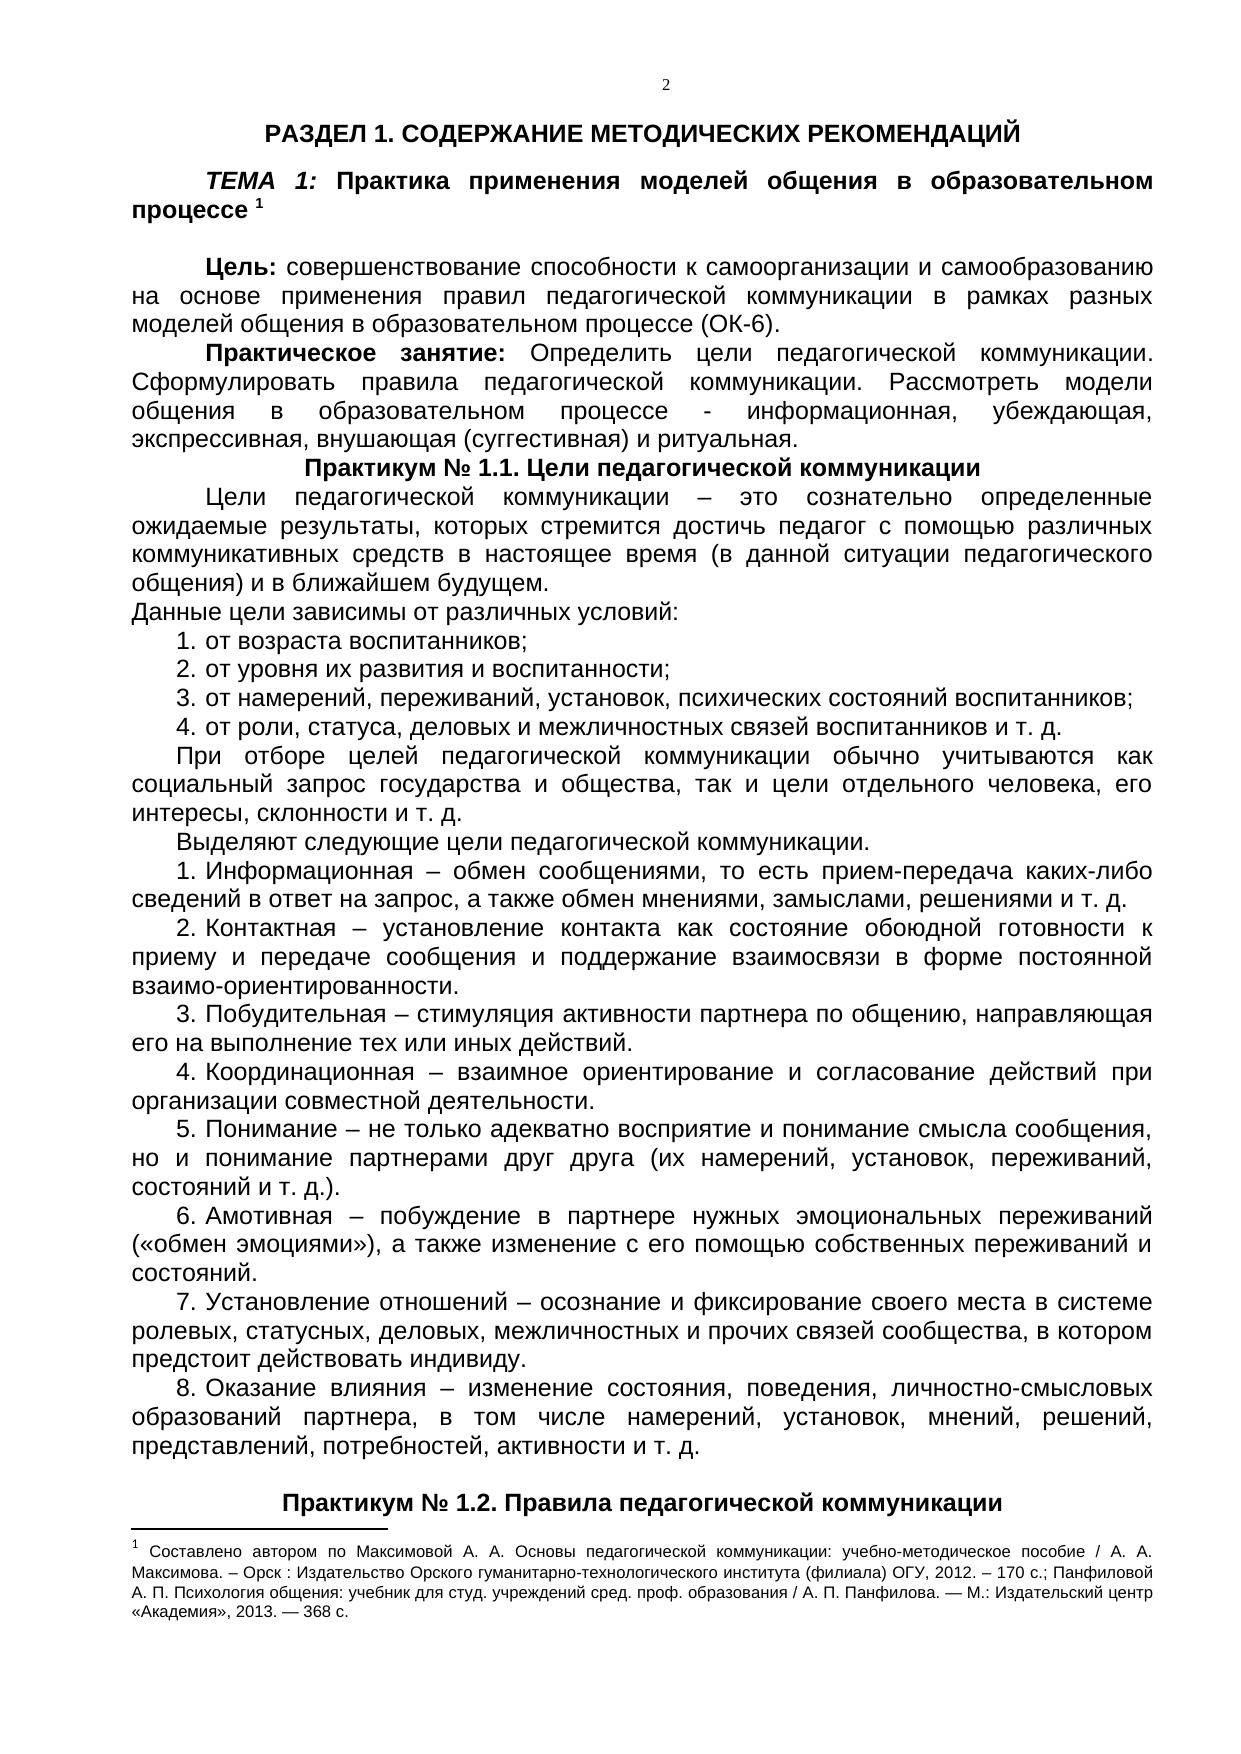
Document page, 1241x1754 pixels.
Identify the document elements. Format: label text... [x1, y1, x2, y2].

text ТЕМА 1: Практика применения моделей общения в образовательном процессе [131, 166, 1154, 224]
text Данные цели зависимы от различных условий: [131, 597, 1154, 626]
text Выделяют следующие цели педагогической коммуникации. [131, 827, 1154, 856]
list Установление отношений – осознание и фиксирование своего места в системе ролевых, статусных, деловых, межличностных и прочих связей сообщества, в котором предстоит действовать индивиду. [131, 1287, 1154, 1373]
list Амотивная – побуждение в партнере нужных эмоциональных переживаний («обмен эмоциями»), а также изменение с его помощью собственных переживаний и состояний. [131, 1201, 1154, 1287]
list Информационная – обмен сообщениями, то есть прием-передача каких-либо сведений в ответ на запрос, а также обмен мнениями, замыслами, решениями и т. д. [131, 856, 1154, 913]
list Понимание – не только адекватно восприятие и понимание смысла сообщения, но и понимание партнерами друг друга (их намерений, установок, переживаний, состояний и т. д.). [131, 1114, 1154, 1201]
list от возраста воспитанников; [131, 626, 1154, 654]
list Контактная – установление контакта как состояние обоюдной готовности к приему и передаче сообщения и поддержание взаимосвязи в форме постоянной взаимо-ориентированности. [131, 913, 1154, 999]
list Побудительная – стимуляция активности партнера по общению, направляющая его на выполнение тех или иных действий. [131, 999, 1154, 1057]
list от уровня их развития и воспитанности; [131, 654, 1154, 683]
text Цель: совершенствование способности к самоорганизации и самообразованию на основе применения правил педагогической коммуникации в рамках разных моделей общения в образовательном процессе (ОК-6). [344, 309, 1154, 338]
text Цели педагогической коммуникации – это сознательно определенные ожидаемые результаты, которых стремится достичь педагог с помощью различных коммуникативных средств в настоящее время (в данной ситуации педагогического общения) и в ближайшем будущем. [131, 482, 1154, 597]
text Практикум № 1.1. Цели педагогической коммуникации [131, 453, 1154, 482]
text Практическое занятие: Определить цели педагогической коммуникации. Сформулировать правила педагогической коммуникации. Рассмотреть модели общения в образовательном процессе - информационная, убеждающая, экспрессивная, внушающая (суггестивная) и ритуальная. [131, 338, 1154, 453]
text При отборе целей педагогической коммуникации обычно учитываются как социальный запрос государства и общества, так и цели отдельного человека, его интересы, склонности и т. д. [131, 741, 1154, 827]
text Практикум № 1.2. Правила педагогической коммуникации [131, 1488, 1154, 1517]
list от намерений, переживаний, установок, психических состояний воспитанников; [131, 683, 1154, 712]
text РАЗДЕЛ 1. СОДЕРЖАНИЕ МЕТОДИЧЕСКИХ РЕКОМЕНДАЦИЙ [131, 119, 1154, 147]
list от роли, статуса, деловых и межличностных связей воспитанников и т. д. [131, 712, 1154, 741]
text Цель: совершенствование способности к самоорганизации и самообразованию на основе применения правил педагогической коммуникации в рамках разных моделей общения в образовательном процессе (ОК-6). [131, 252, 1154, 309]
list Координационная – взаимное ориентирование и согласование действий при организации совместной деятельности. [131, 1057, 1154, 1114]
list Оказание влияния – изменение состояния, поведения, личностно-смысловых образований партнера, в том числе намерений, установок, мнений, решений, представлений, потребностей, активности и т. д. [131, 1373, 1154, 1459]
